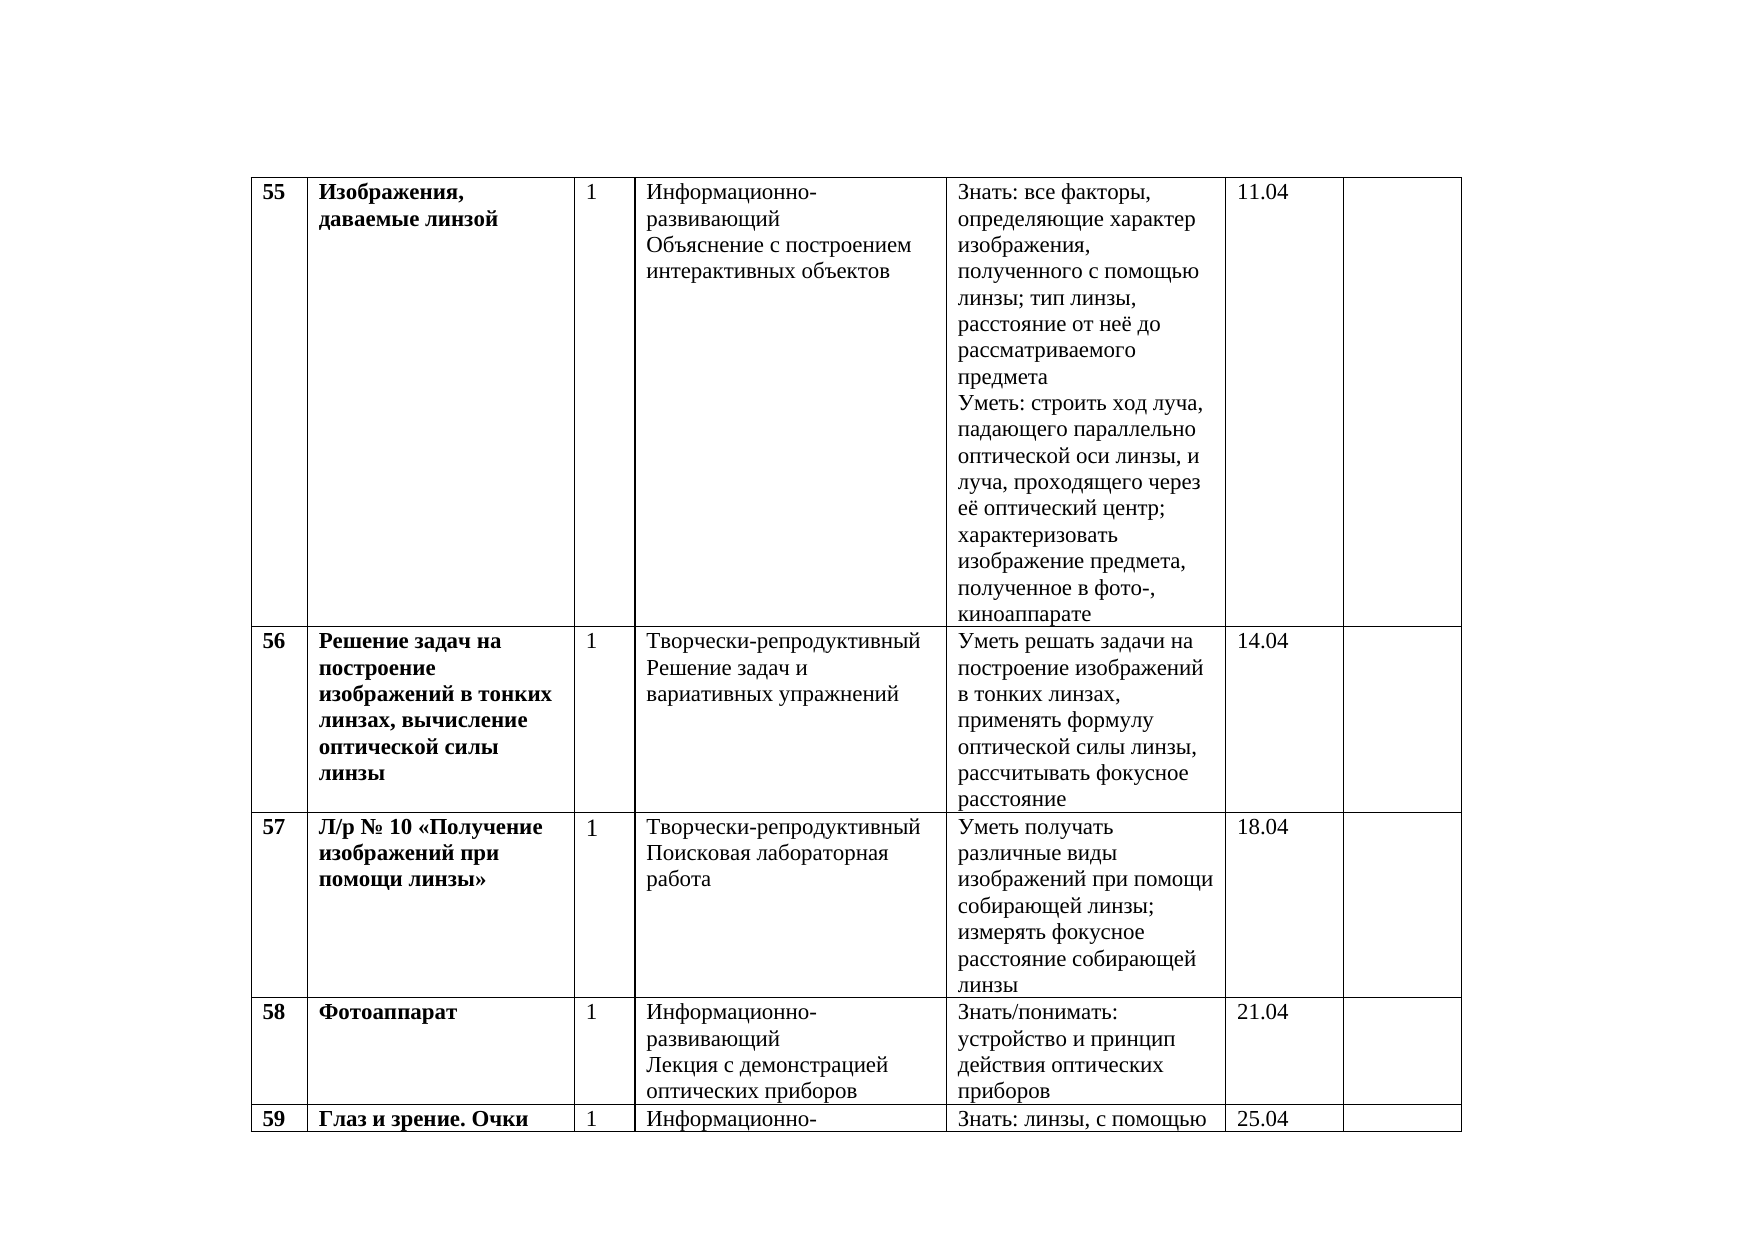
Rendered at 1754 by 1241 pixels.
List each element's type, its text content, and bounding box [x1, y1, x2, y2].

table_cell 1 [575, 627, 634, 812]
table_cell Знать/понимать: устройство и принцип действия оптических приборов [947, 998, 1225, 1104]
table_cell 1 [575, 998, 634, 1104]
table_cell 25.04 [1226, 1105, 1343, 1131]
table_cell 1 [575, 813, 634, 997]
table_cell Глаз и зрение. Очки [308, 1105, 574, 1131]
table_cell Изображения, даваемые линзой [308, 178, 574, 626]
table_cell 59 [252, 1105, 307, 1131]
table_cell 21.04 [1226, 998, 1343, 1104]
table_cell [636, 1105, 946, 1131]
table_cell 18.04 [1226, 813, 1343, 997]
table_cell Уметь решать задачи на построение изображений в тонких линзах, применять формулу оптической силы линзы, рассчитывать фокусное расстояние [947, 627, 1225, 812]
table_cell [1344, 813, 1461, 997]
table_cell Информационно-развивающий Лекция с демонстрацией оптических приборов [636, 998, 946, 1104]
table_cell [1344, 1105, 1461, 1131]
table_cell 14.04 [1226, 627, 1343, 812]
table_cell Информационно-развивающий Объяснение с построением интерактивных объектов [636, 178, 946, 626]
table_cell Фотоаппарат [308, 998, 574, 1104]
table_cell 1 [575, 178, 634, 626]
table_cell 56 [252, 627, 307, 812]
table_cell [1344, 178, 1461, 626]
table_cell Знать: все факторы, определяющие характер изображения, полученного с помощью линзы; тип линзы, расстояние от неё до рассматриваемого предмета Уметь: строить ход луча, падающего параллельно оптической оси линзы, и луча, проходящего через её оптический центр; характеризовать изображение предмета, полученное в фото-, киноаппарате [947, 178, 1225, 626]
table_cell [947, 1105, 1225, 1131]
table_cell Уметь получать различные виды изображений при помощи собирающей линзы; измерять фокусное расстояние собирающей линзы [947, 813, 1225, 997]
table_cell Творчески-репродуктивный Поисковая лабораторная работа [636, 813, 946, 997]
table_cell 1 [575, 1105, 634, 1131]
table_cell [1344, 998, 1461, 1104]
table_cell 55 [252, 178, 307, 626]
table_cell 57 [252, 813, 307, 997]
table_cell 58 [252, 998, 307, 1104]
table_cell Л/р № 10 «Получение изображений при помощи линзы» [308, 813, 574, 997]
table_cell Решение задач на построение изображений в тонких линзах, вычисление оптической силы линзы [308, 627, 574, 812]
table_cell [1344, 627, 1461, 812]
table_cell Творчески-репродуктивный Решение задач и вариативных упражнений [636, 627, 946, 812]
table_cell 11.04 [1226, 178, 1343, 626]
